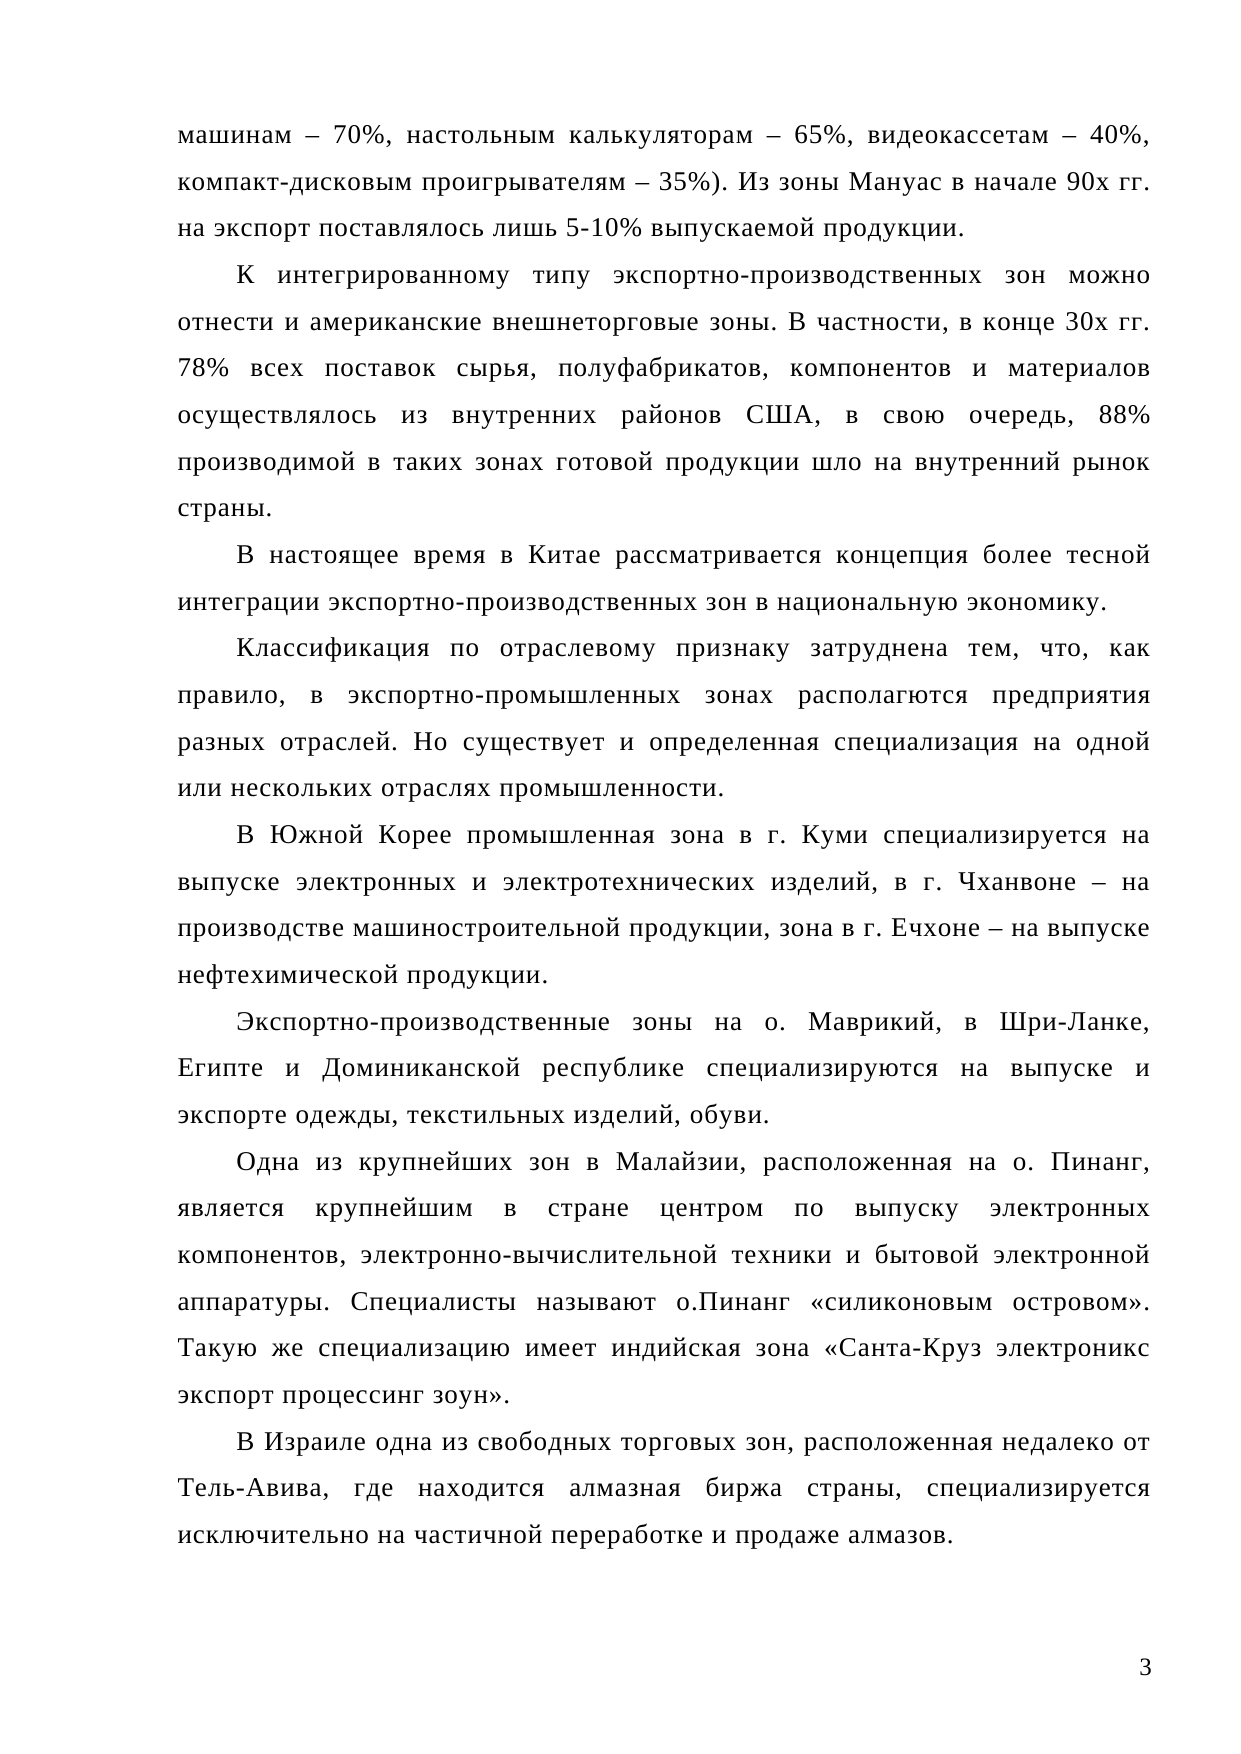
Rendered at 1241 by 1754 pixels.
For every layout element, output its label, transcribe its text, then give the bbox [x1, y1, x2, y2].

text В настоящее время в Китае рассматривается концепция более тесной интеграции экспортно-производственных зон в национальную экономику. [177, 538, 1152, 616]
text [177, 118, 1152, 243]
text Одна из крупнейших зон в Малайзии, расположенная на о. Пинанг, является крупнейшим в стране центром по выпуску электронных компонентов, электронно-вычислительной техники и бытовой электронной аппаратуры. Специалисты называют о.Пинанг «силиконовым островом». Такую же специализацию имеет индийская зона «Санта-Круз электроникс экспорт процессинг зоун». [177, 1145, 1152, 1409]
text В Израиле одна из свободных торговых зон, расположенная недалеко от Тель-Авива, где находится алмазная биржа страны, специализируется исключительно на частичной переработке и продаже алмазов. [177, 1425, 1152, 1549]
text Экспортно-производственные зоны на о. Маврикий, в Шри-Ланке, Египте и Доминиканской республике специализируются на выпуске и экспорте одежды, текстильных изделий, обуви. [177, 1005, 1152, 1129]
text К интегрированному типу экспортно-производственных зон можно отнести и американские внешнеторговые зоны. В частности, в конце 30х гг. 78% всех поставок сырья, полуфабрикатов, компонентов и материалов осуществлялось из внутренних районов США, в свою очередь, 88% производимой в таких зонах готовой продукции шло на внутренний рынок страны. [177, 258, 1152, 523]
text Классификация по отраслевому признаку затруднена тем, что, как правило, в экспортно-промышленных зонах располагются предприятия разных отраслей. Но существует и определенная специализация на одной или нескольких отраслях промышленности. [177, 631, 1152, 803]
text В Южной Корее промышленная зона в г. Куми специализируется на выпуске электронных и электротехнических изделий, в г. Чханвоне – на производстве машиностроительной продукции, зона в г. Ечхоне – на выпуске нефтехимической продукции. [177, 818, 1152, 989]
